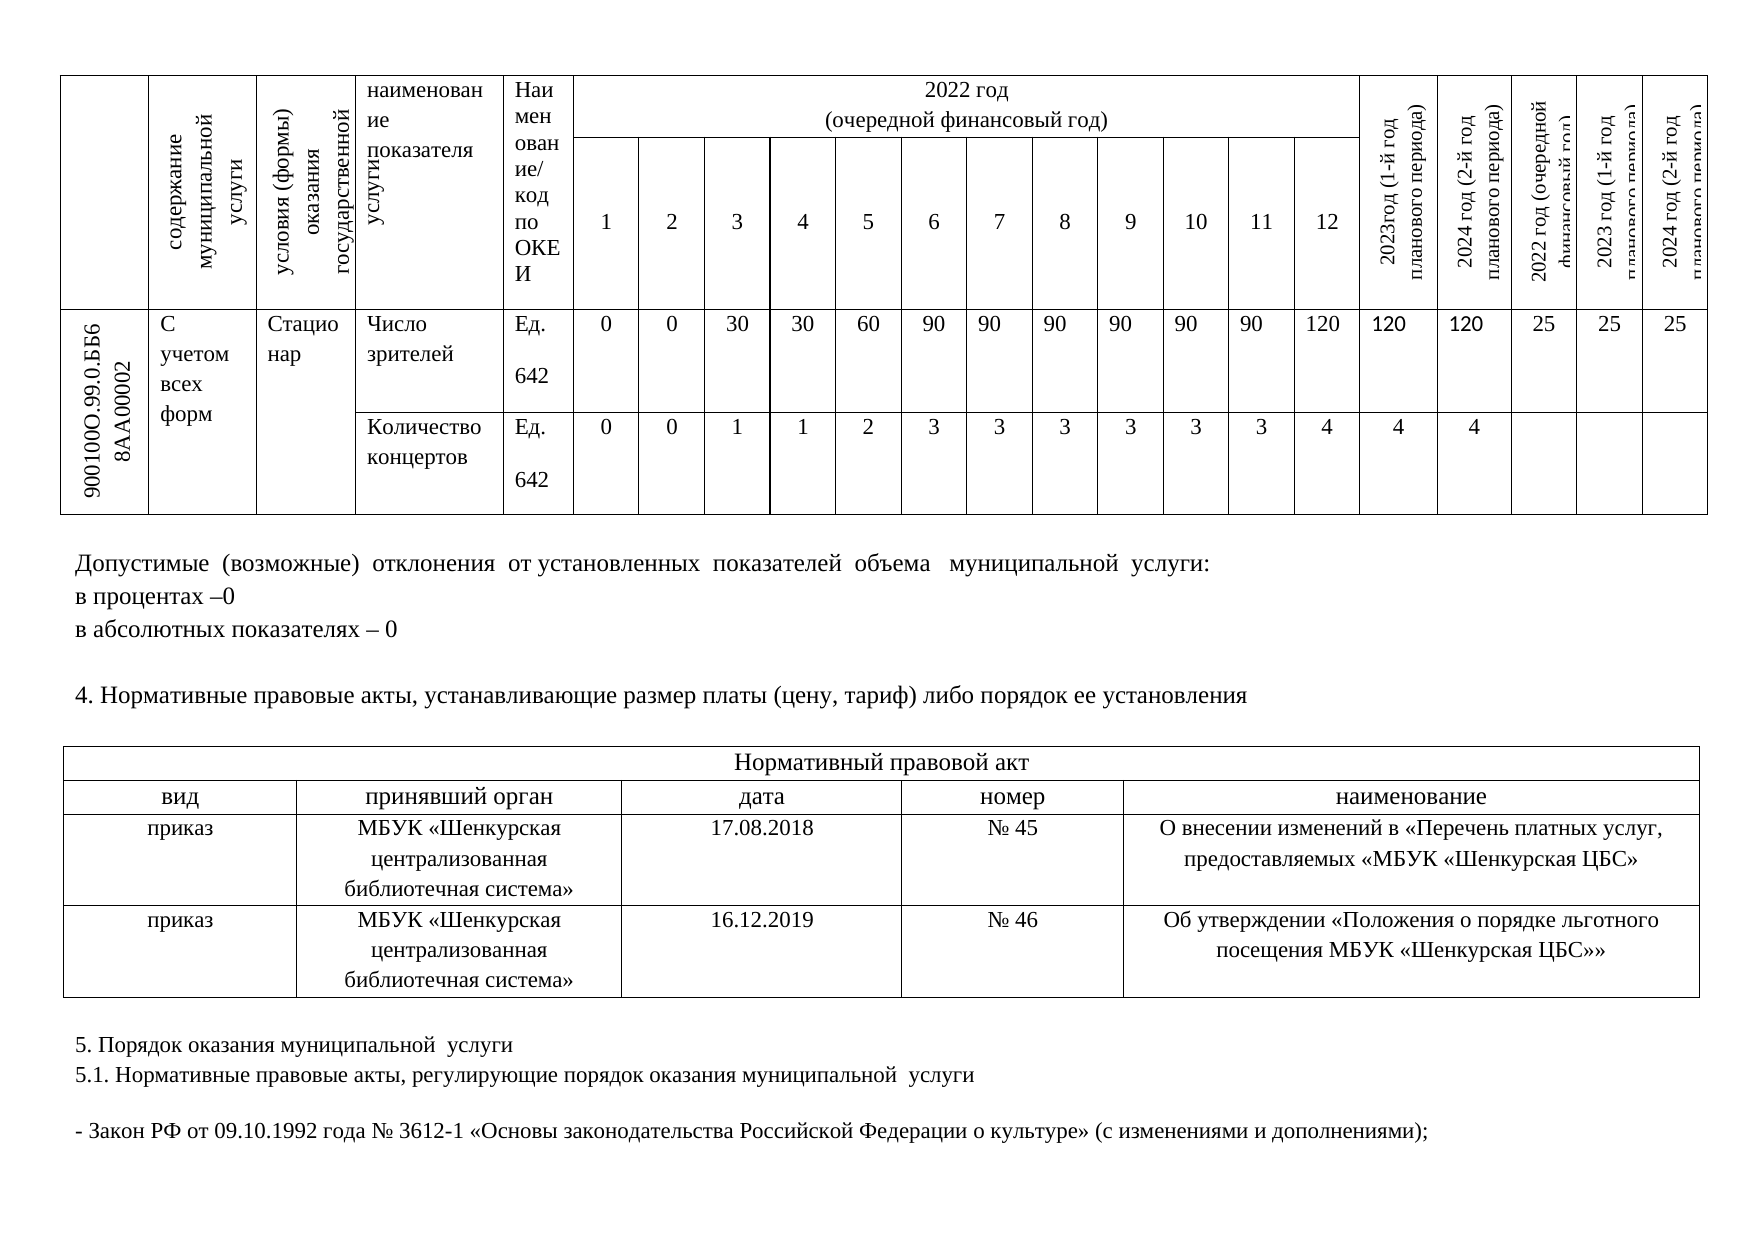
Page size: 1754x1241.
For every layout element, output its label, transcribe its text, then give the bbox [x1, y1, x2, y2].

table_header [61, 76, 148, 308]
table_cell № 45 [902, 815, 1123, 905]
table_cell [1512, 413, 1576, 514]
table_cell 3 [1098, 413, 1163, 514]
table_cell Количество концертов [356, 413, 503, 514]
table_cell наименование показателя [356, 76, 503, 308]
table_cell 1 [771, 413, 835, 514]
table_cell 4 [1438, 413, 1511, 514]
table_cell 6 [902, 138, 966, 308]
table_cell 11 [1229, 138, 1294, 308]
table_cell Ед. 642 [504, 310, 573, 412]
table_cell 2023год (1-й год планового периода) [1360, 76, 1437, 308]
table_cell 0 [574, 310, 638, 412]
table_header Нормативный правовой акт [64, 747, 1699, 780]
table_cell 25 [1512, 310, 1576, 412]
table_cell 90 [902, 310, 966, 412]
table_cell 17.08.2018 [622, 815, 901, 905]
table_cell 25 [1643, 310, 1707, 412]
table_cell МБУК «Шенкурская централизованная библиотечная система» [297, 815, 621, 905]
table_cell 0 [639, 310, 704, 412]
table_cell приказ [64, 906, 296, 997]
table_cell 3 [1164, 413, 1228, 514]
table_cell Ед. 642 [504, 413, 573, 514]
text 5. Порядок оказания муниципальной услуги [75, 1031, 1679, 1057]
table_cell дата [622, 781, 901, 813]
table_cell № 46 [902, 906, 1123, 997]
table_cell 2022 год (очередной финансовый год) [1512, 76, 1576, 308]
table_cell 30 [771, 310, 835, 412]
table_cell 10 [1164, 138, 1228, 308]
table_cell 120 [1360, 310, 1437, 412]
table_cell [1643, 413, 1707, 514]
table_cell 3 [1033, 413, 1097, 514]
table_cell 90 [1098, 310, 1163, 412]
table_cell 25 [1577, 310, 1642, 412]
table_cell С учетом всех форм [149, 310, 256, 514]
table_cell Об утверждении «Положения о порядке льготного посещения МБУК «Шенкурская ЦБС»» [1124, 906, 1699, 997]
table_cell 2 [836, 413, 901, 514]
text 4. Нормативные правовые акты, устанавливающие размер платы (цену, тариф) либо порядок ее установления [75, 680, 1679, 709]
table_cell 2024 год (2-й год планового периода) [1438, 76, 1511, 308]
table_cell 90 [1033, 310, 1097, 412]
table_cell 3 [902, 413, 966, 514]
table_cell 5 [836, 138, 901, 308]
table_cell 7 [967, 138, 1032, 308]
table_cell 4 [1295, 413, 1359, 514]
table_cell 3 [967, 413, 1032, 514]
table_cell 2023 год (1-й год планового периода) [1577, 76, 1642, 308]
table_cell 0 [639, 413, 704, 514]
table_cell 120 [1438, 310, 1511, 412]
table_cell 3 [705, 138, 769, 308]
table_cell 90 [967, 310, 1032, 412]
table_cell Число зрителей [356, 310, 503, 412]
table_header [149, 76, 256, 308]
table_cell 1 [574, 138, 638, 308]
text - Закон РФ от 09.10.1992 года № 3612-1 «Основы законодательства Российской Федерации о культуре» (с изменениями и дополнениями); [75, 1091, 1679, 1144]
table_cell 900100О.99.0.ББ68АА00002 [61, 310, 148, 514]
table_cell МБУК «Шенкурская централизованная библиотечная система» [297, 906, 621, 997]
table_cell Наименование/код по ОКЕИ [504, 76, 573, 308]
table_cell 16.12.2019 [622, 906, 901, 997]
table_cell 2 [639, 138, 704, 308]
table_cell О внесении изменений в «Перечень платных услуг, предоставляемых «МБУК «Шенкурская ЦБС» [1124, 815, 1699, 905]
table_cell приказ [64, 815, 296, 905]
table_cell наименование [1124, 781, 1699, 813]
table_cell 90 [1229, 310, 1294, 412]
table_cell Стационар [257, 310, 355, 514]
table_cell 1 [705, 413, 769, 514]
table_cell 4 [1360, 413, 1437, 514]
text в абсолютных показателях – 0 [75, 614, 1679, 643]
text в процентах –0 [75, 581, 1679, 610]
table_cell 9 [1098, 138, 1163, 308]
table_cell 30 [705, 310, 769, 412]
table_cell 2022 год (очередной финансовый год) [574, 76, 1359, 137]
table_cell 4 [771, 138, 835, 308]
text Допустимые (возможные) отклонения от установленных показателей объема муниципальной услуги: [75, 548, 1679, 577]
table_cell 12 [1295, 138, 1359, 308]
table_cell [1577, 413, 1642, 514]
table_cell 3 [1229, 413, 1294, 514]
table_cell номер [902, 781, 1123, 813]
table_cell вид [64, 781, 296, 813]
table_cell 8 [1033, 138, 1097, 308]
table_cell 2024 год (2-й год планового периода) [1643, 76, 1707, 308]
text 5.1. Нормативные правовые акты, регулирующие порядок оказания муниципальной услуги [75, 1061, 1679, 1087]
table_cell 120 [1295, 310, 1359, 412]
table_cell принявший орган [297, 781, 621, 813]
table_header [257, 76, 355, 308]
table_cell 90 [1164, 310, 1228, 412]
table_cell 60 [836, 310, 901, 412]
table_cell 0 [574, 413, 638, 514]
